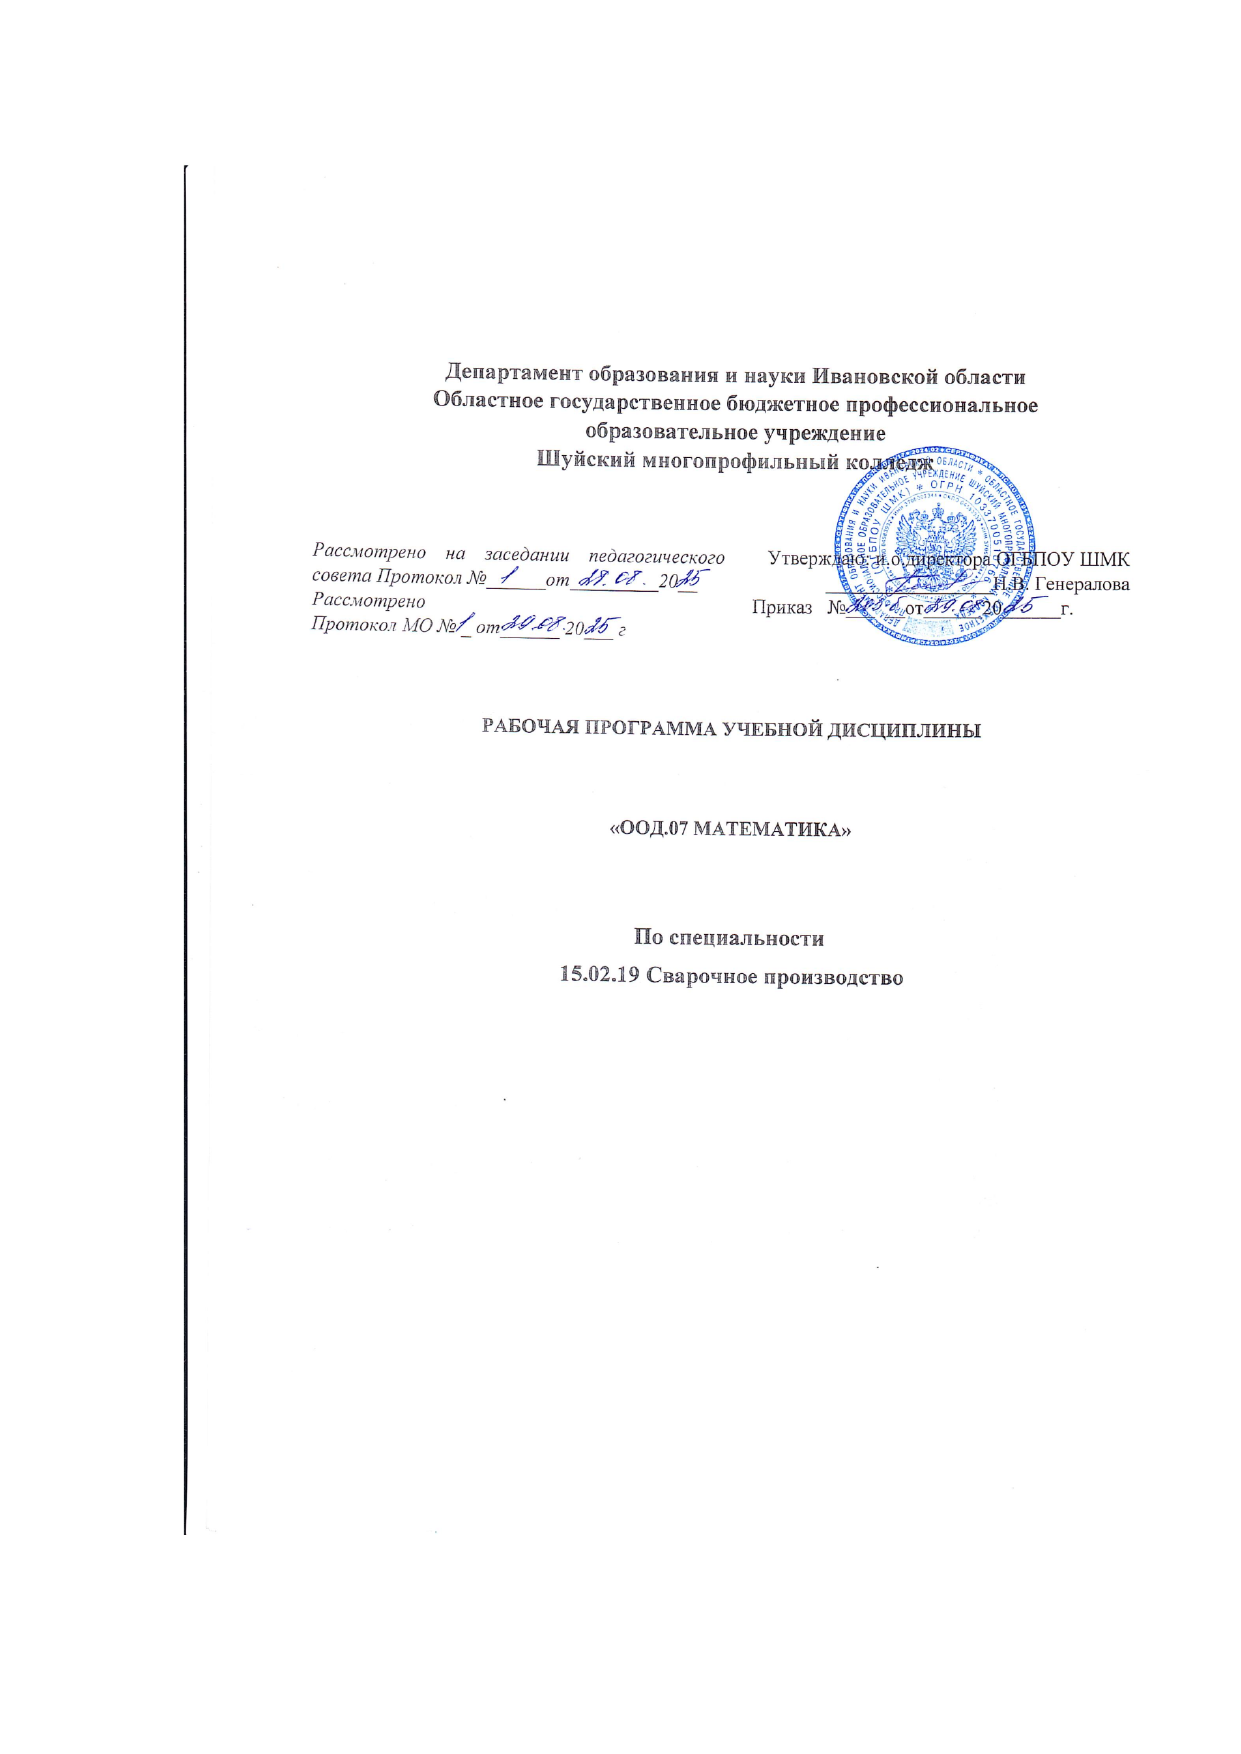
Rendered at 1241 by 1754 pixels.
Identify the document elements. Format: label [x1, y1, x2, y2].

picture [177, 156, 1152, 1535]
